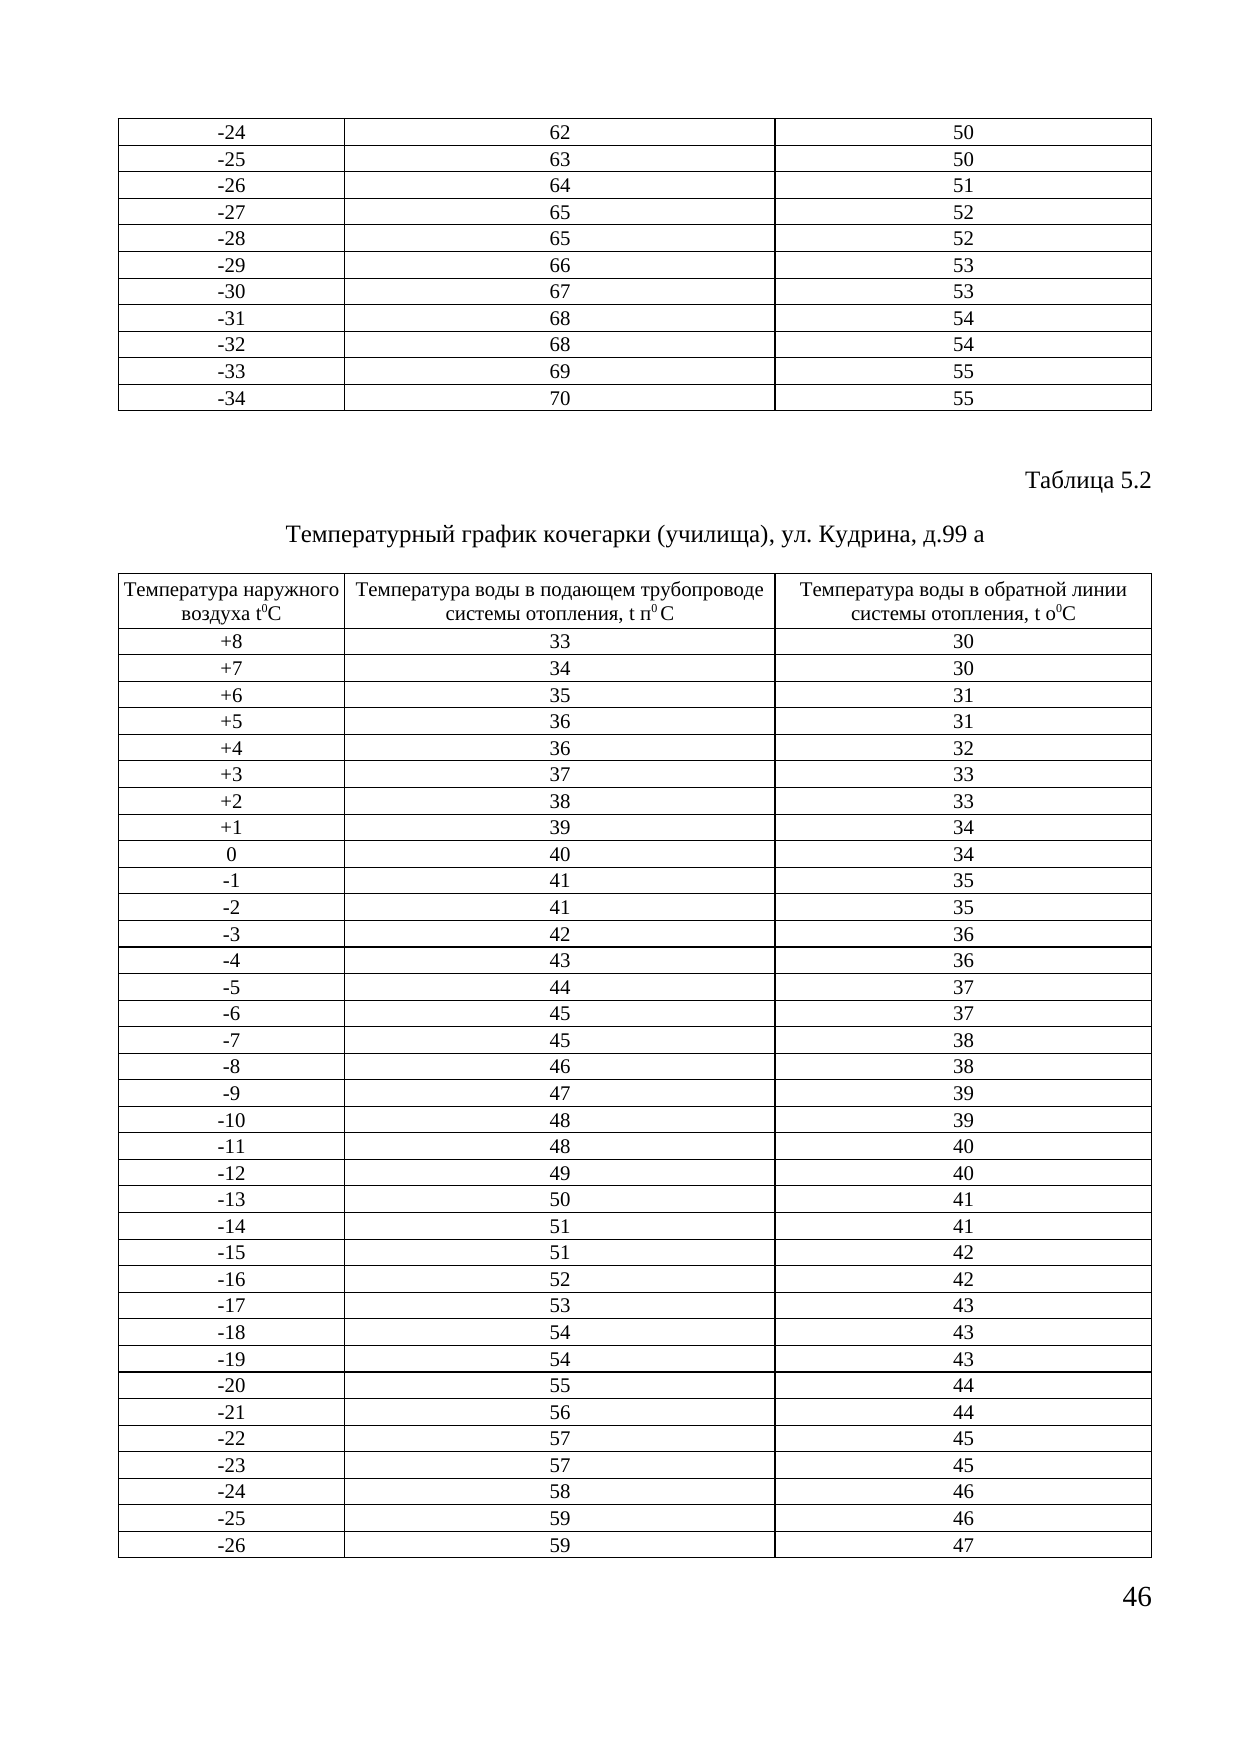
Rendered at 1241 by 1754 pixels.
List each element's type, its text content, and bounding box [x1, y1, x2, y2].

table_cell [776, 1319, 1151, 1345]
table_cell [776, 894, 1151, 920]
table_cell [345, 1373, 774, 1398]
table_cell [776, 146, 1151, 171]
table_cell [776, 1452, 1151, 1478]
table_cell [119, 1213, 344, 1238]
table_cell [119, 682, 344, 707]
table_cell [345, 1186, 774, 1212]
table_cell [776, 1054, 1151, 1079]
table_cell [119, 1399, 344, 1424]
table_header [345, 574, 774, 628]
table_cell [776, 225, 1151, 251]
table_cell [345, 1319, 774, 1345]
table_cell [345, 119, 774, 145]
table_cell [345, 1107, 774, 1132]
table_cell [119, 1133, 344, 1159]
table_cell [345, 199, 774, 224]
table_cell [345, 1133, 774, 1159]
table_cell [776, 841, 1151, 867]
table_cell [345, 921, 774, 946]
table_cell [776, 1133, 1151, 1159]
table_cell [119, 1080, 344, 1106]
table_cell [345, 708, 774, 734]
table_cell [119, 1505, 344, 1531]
text Таблица 5.2 [118, 465, 1152, 494]
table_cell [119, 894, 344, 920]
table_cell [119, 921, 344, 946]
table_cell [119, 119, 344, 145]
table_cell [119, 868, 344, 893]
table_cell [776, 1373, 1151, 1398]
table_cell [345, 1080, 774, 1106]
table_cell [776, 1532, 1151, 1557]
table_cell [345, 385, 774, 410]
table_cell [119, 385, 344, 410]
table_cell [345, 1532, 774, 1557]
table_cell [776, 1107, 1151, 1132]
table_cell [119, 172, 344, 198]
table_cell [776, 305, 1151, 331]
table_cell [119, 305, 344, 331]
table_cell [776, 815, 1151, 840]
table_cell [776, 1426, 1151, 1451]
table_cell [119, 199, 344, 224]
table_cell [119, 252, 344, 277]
text Температурный график кочегарки (училища), ул. Кудрина, д.99 а [118, 519, 1152, 548]
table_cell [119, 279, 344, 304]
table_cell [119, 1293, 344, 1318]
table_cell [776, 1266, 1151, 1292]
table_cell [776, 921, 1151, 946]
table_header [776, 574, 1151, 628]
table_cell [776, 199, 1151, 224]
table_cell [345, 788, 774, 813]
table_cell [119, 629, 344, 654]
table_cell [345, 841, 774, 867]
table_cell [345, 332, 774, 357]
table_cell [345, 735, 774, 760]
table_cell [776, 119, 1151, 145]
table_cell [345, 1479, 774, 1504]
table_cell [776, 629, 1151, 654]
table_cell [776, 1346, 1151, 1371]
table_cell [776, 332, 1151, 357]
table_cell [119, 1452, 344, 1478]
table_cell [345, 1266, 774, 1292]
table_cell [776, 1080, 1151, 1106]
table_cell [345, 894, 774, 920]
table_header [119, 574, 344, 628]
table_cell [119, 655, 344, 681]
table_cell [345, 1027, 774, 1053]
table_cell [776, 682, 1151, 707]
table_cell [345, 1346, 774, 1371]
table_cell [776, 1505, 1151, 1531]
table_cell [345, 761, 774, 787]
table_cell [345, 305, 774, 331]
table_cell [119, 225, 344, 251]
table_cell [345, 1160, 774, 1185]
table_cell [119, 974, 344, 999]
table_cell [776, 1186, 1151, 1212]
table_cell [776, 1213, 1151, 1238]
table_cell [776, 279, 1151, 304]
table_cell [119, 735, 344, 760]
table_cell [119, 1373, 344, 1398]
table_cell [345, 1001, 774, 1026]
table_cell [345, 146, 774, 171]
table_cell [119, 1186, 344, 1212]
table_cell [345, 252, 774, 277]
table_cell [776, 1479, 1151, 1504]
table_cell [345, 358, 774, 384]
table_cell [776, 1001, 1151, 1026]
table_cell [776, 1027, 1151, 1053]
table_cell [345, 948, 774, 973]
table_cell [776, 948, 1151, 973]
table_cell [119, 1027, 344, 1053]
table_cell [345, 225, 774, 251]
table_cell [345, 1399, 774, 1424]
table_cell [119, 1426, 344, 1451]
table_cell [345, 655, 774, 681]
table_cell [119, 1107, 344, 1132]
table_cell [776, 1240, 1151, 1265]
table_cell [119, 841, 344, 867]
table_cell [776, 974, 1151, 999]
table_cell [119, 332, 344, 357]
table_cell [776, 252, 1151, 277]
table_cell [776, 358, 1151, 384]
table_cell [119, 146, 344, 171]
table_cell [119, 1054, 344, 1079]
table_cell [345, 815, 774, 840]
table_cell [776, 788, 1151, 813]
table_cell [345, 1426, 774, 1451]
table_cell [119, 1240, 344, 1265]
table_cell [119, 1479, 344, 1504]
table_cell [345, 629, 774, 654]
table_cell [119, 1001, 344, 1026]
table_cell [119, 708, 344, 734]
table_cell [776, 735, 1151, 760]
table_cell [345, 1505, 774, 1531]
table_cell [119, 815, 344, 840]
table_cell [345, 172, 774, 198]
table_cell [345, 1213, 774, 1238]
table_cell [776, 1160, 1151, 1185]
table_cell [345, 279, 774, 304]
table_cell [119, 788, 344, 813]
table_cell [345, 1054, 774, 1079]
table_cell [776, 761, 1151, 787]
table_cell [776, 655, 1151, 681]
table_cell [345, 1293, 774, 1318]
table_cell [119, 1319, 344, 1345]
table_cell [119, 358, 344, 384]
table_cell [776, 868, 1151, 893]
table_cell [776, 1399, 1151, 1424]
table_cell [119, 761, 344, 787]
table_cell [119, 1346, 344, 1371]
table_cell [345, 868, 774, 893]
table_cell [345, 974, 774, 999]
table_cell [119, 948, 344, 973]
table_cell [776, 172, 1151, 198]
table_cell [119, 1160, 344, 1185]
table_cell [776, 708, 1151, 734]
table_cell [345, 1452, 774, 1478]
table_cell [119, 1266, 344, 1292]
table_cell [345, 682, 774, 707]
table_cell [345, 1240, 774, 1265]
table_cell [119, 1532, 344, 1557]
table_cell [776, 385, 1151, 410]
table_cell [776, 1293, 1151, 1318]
